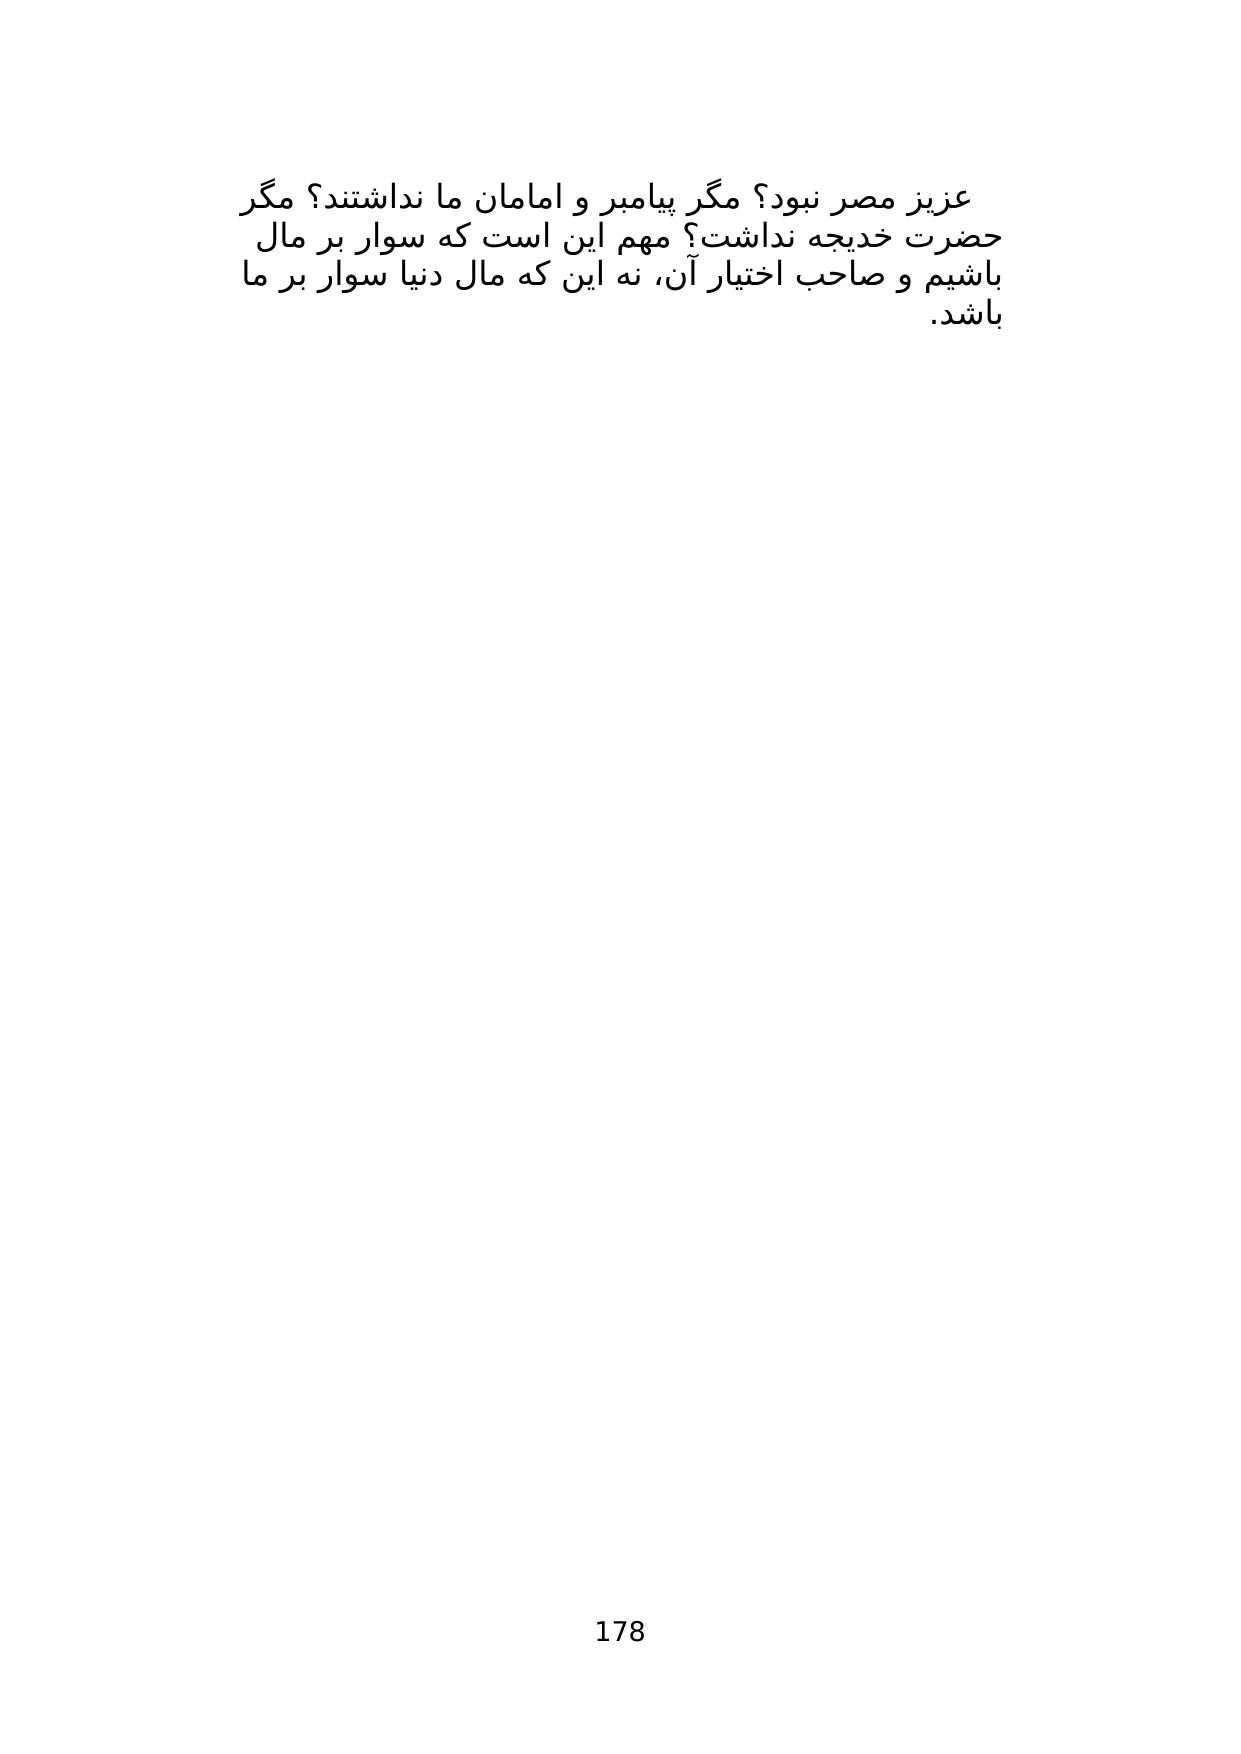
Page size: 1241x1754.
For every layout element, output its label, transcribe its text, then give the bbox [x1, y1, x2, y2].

text عزیز مصر نبود؟ مگر پیامبر و امامان ما نداشتند؟ مگر حضرت خدیجه نداشت؟ مهم این است که سوار بر مال باشیم و صاحب اختیار آن، نه این که مال دنیا سوار بر ما باشد. [236, 177, 1004, 333]
